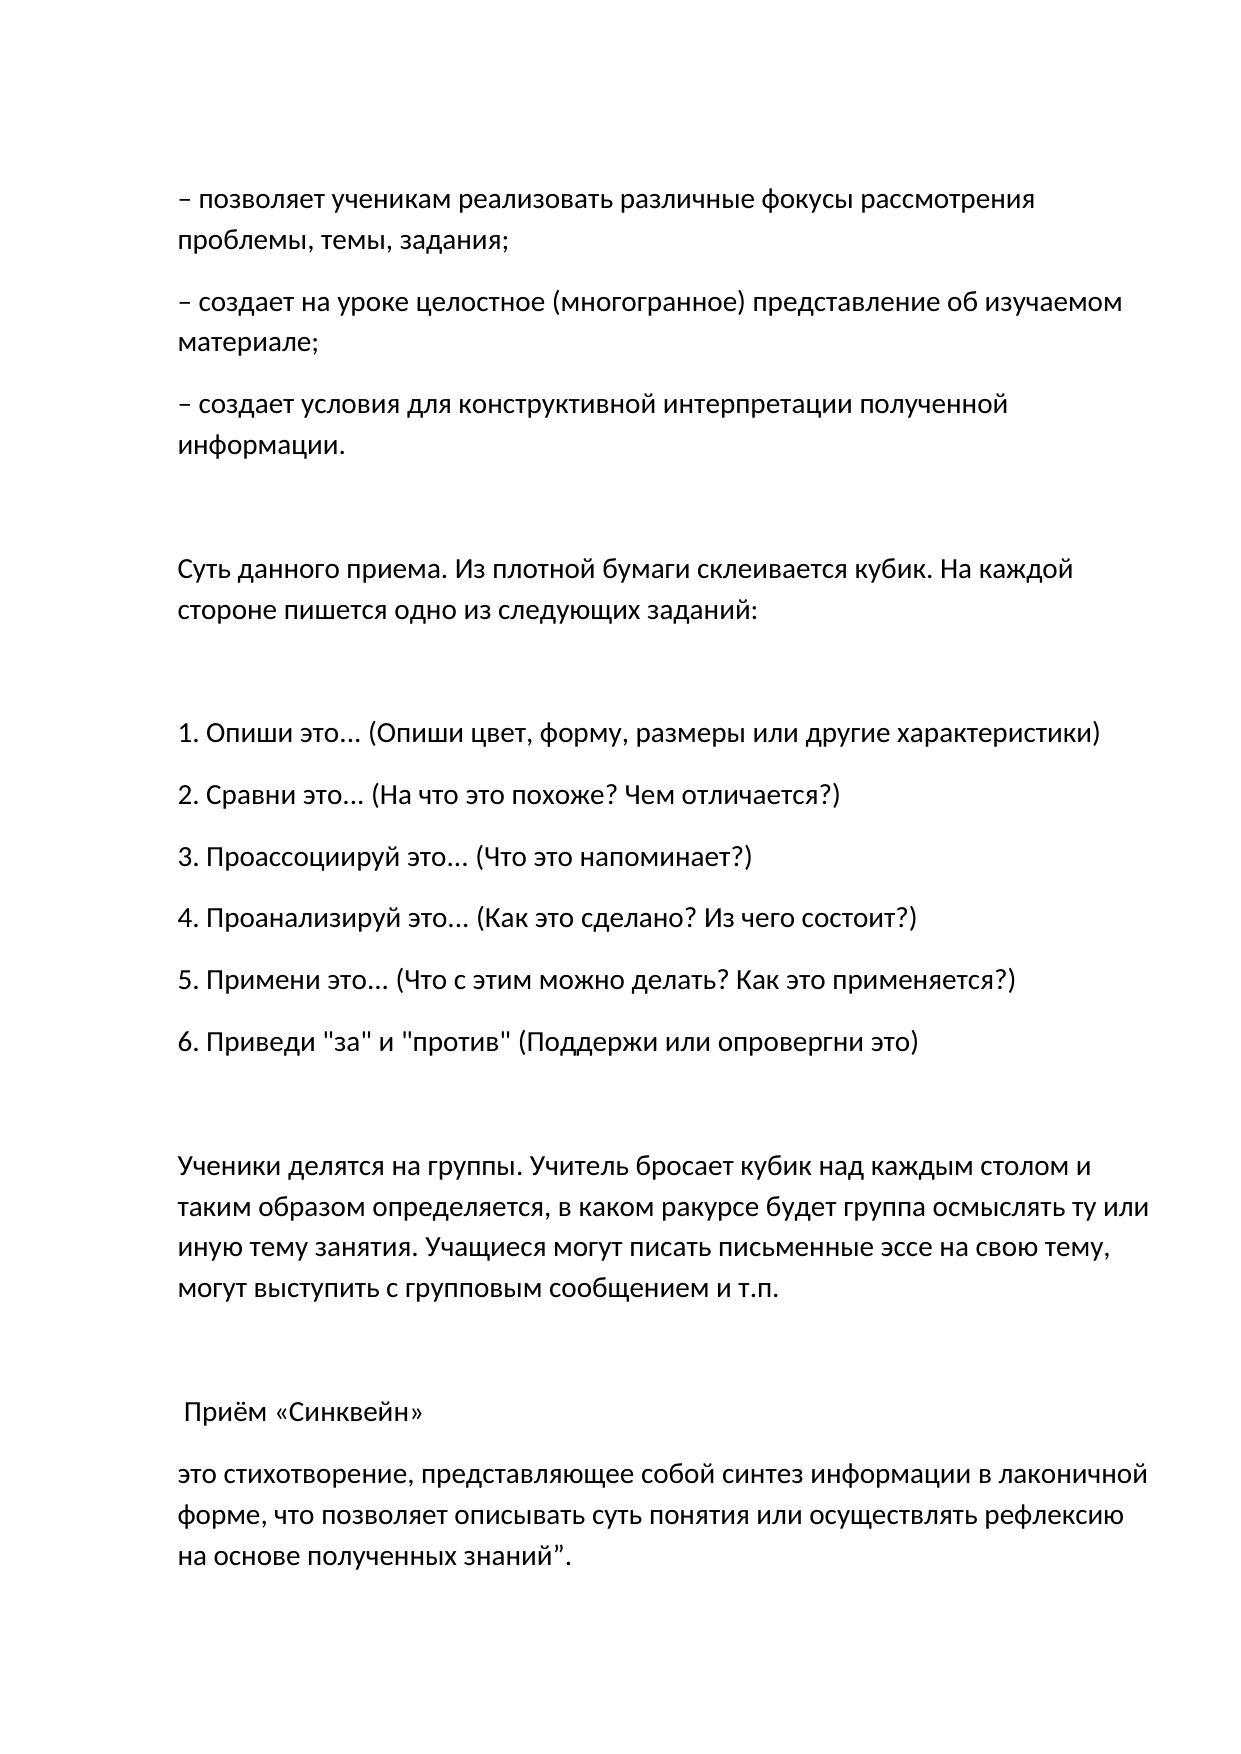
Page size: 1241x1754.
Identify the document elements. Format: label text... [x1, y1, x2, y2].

text 2. Сравни это... (На что это похоже? Чем отличается?) [177, 776, 1152, 812]
text – позволяет ученикам реализовать различные фокусы рассмотрения проблемы, темы, задания; [177, 180, 1152, 256]
text – создает на уроке целостное (многогранное) представление об изучаемом материале; [177, 283, 1152, 359]
text это стихотворение, представляющее собой синтез информации в лаконичной форме, что позволяет описывать суть понятия или осуществлять рефлексию на основе полученных знаний”. [177, 1455, 1152, 1572]
text Ученики делятся на группы. Учитель бросает кубик над каждым столом и таким образом определяется, в каком ракурсе будет группа осмыслять ту или иную тему занятия. Учащиеся могут писать письменные эссе на свою тему, могут выступить с групповым сообщением и т.п. [177, 1147, 1152, 1305]
text – создает условия для конструктивной интерпретации полученной информации. [177, 385, 1152, 462]
text 5. Примени это... (Что с этим можно делать? Как это применяется?) [177, 961, 1152, 997]
text Приём «Синквейн» [177, 1393, 1152, 1429]
text 1. Опиши это... (Опиши цвет, форму, размеры или другие характеристики) [177, 714, 1152, 750]
text 3. Проассоциируй это... (Что это напоминает?) [177, 838, 1152, 873]
text Суть данного приема. Из плотной бумаги склеивается кубик. На каждой стороне пишется одно из следующих заданий: [177, 550, 1152, 626]
text 4. Проанализируй это... (Как это сделано? Из чего состоит?) [177, 899, 1152, 935]
text 6. Приведи "за" и "против" (Поддержи или опровергни это) [177, 1023, 1152, 1059]
